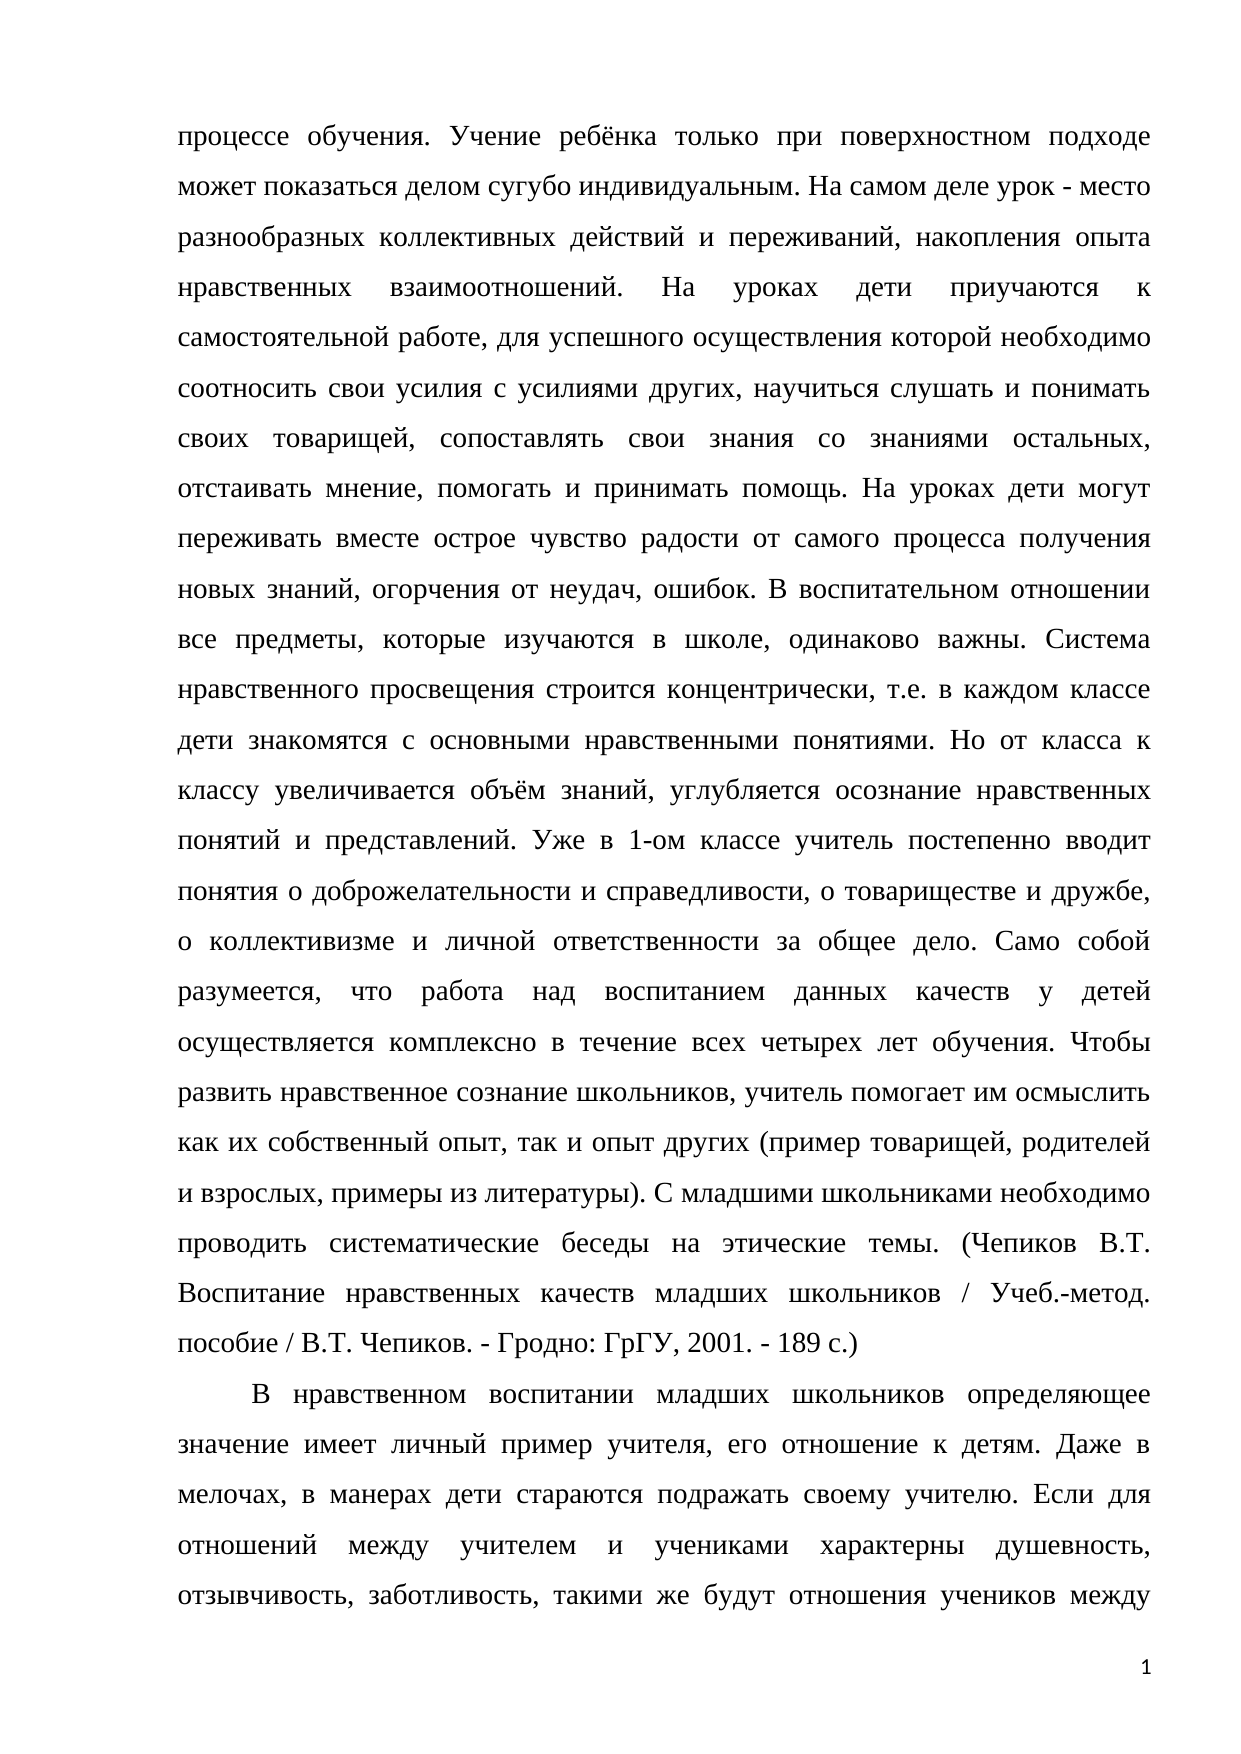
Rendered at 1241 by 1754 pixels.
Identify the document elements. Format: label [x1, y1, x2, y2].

text [177, 118, 1152, 1359]
text [177, 1376, 1152, 1611]
